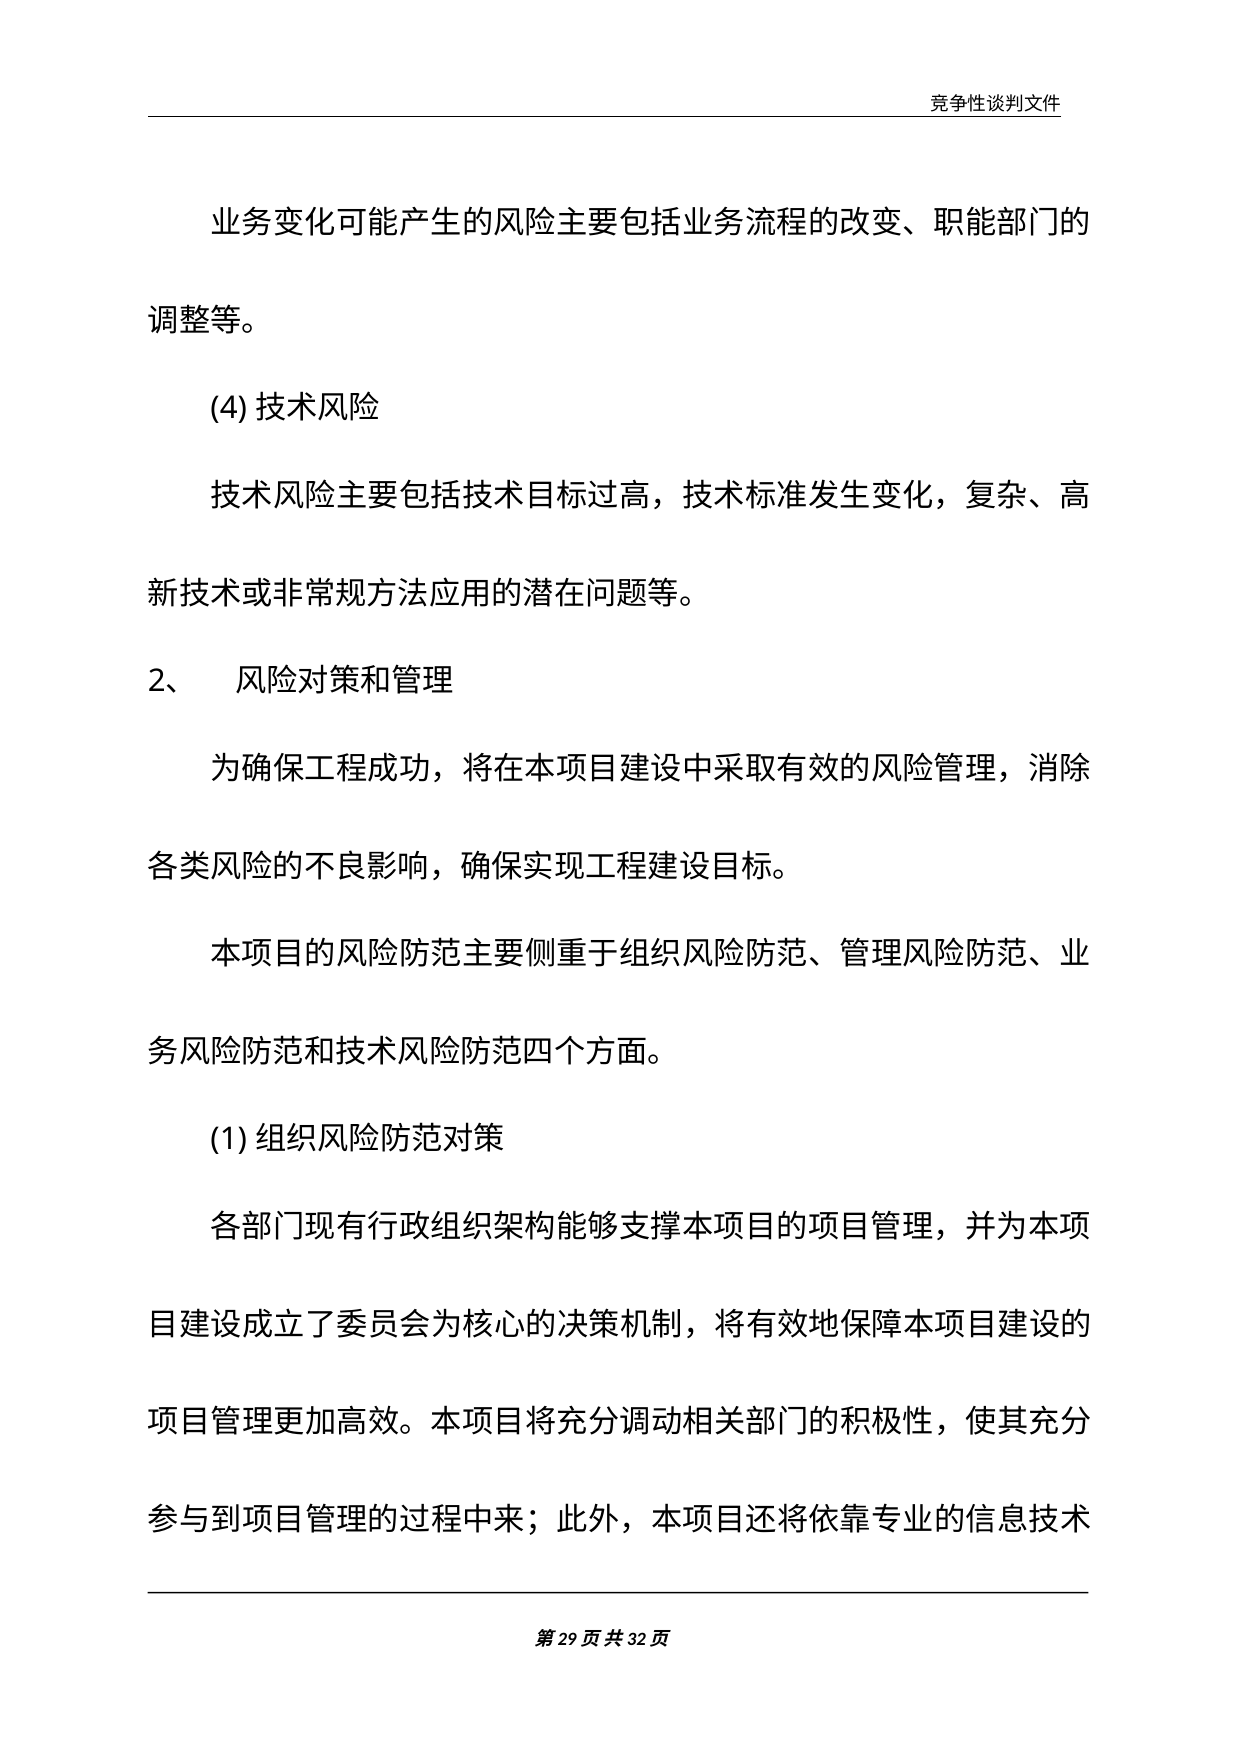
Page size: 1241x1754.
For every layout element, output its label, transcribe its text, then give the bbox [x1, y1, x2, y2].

text (4) 技术风险 [148, 373, 1092, 438]
text 为确保工程成功，将在本项目建设中采取有效的风险管理，消除各类风险的不良影响，确保实现工程建设目标。 [148, 733, 1092, 896]
text 技术风险主要包括技术目标过高，技术标准发生变化，复杂、高新技术或非常规方法应用的潜在问题等。 [148, 461, 1092, 623]
text 本项目的风险防范主要侧重于组织风险防范、管理风险防范、业务风险防范和技术风险防范四个方面。 [148, 918, 1092, 1081]
text 风险对策和管理 [148, 646, 1092, 711]
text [148, 1191, 1092, 1549]
text 业务变化可能产生的风险主要包括业务流程的改变、职能部门的调整等。 [148, 188, 1092, 350]
text (1) 组织风险防范对策 [148, 1104, 1092, 1169]
